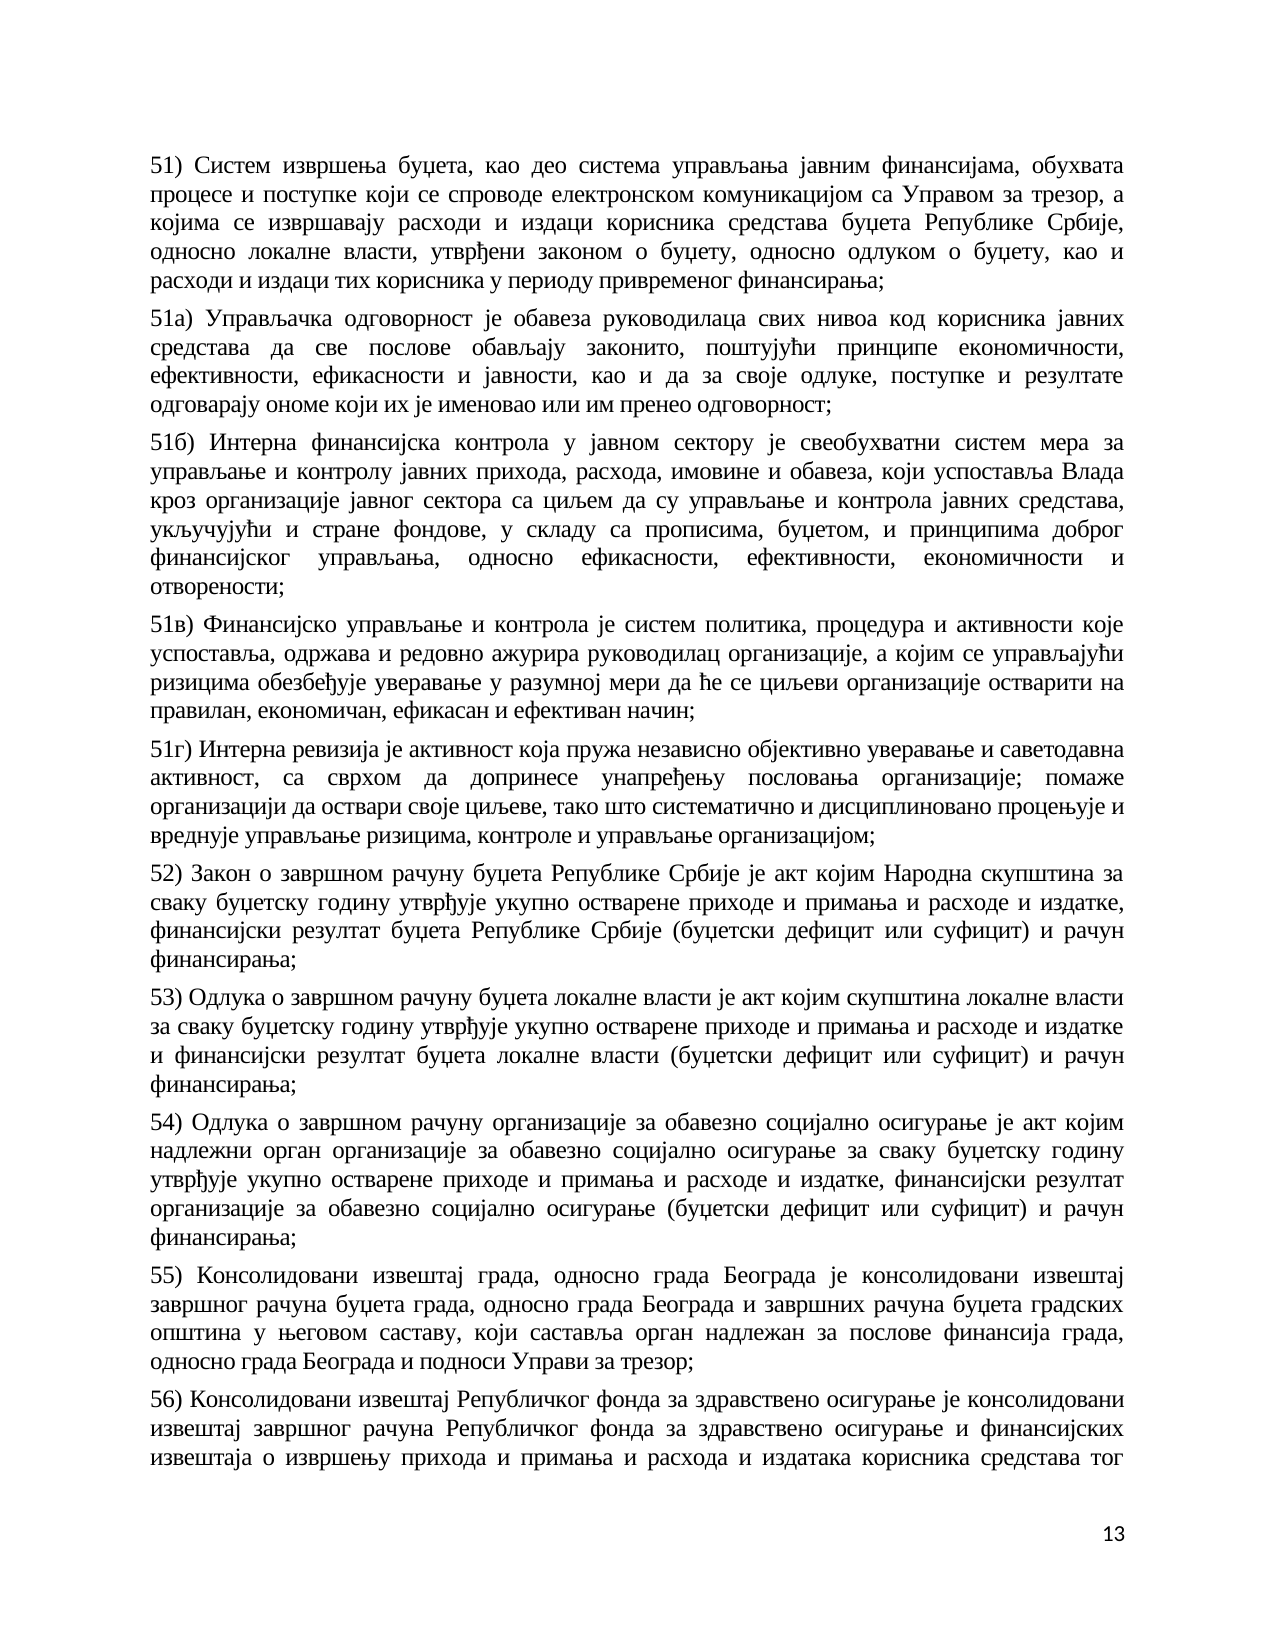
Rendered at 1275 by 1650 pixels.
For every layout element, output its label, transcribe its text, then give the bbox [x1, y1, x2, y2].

text 51а) Управљачка одговорност је обавеза руководилаца свих нивоа код корисника јавних средстава да све послове обављају законито, поштујући принципе економичности, ефективности, ефикасности и јавности, као и да за своје одлуке, поступке и резултате одговарају ономе који их је именовао или им пренео одговорност; [150, 303, 1125, 418]
text 53) Одлука о завршном рачуну буџета локалне власти је акт којим скупштина локалне власти за сваку буџетску годину утврђује укупно остварене приходе и примања и расходе и издатке и финансијски резултат буџета локалне власти (буџетски дефицит или суфицит) и рачун финансирања; [150, 982, 1125, 1097]
text 51г) Интерна ревизија је активност која пружа независно објективно уверавање и саветодавна активност, са сврхом да допринесе унапређењу пословања организације; помаже организацији да оствари своје циљеве, тако што систематично и дисциплиновано процењује и вреднује управљање ризицима, контроле и управљање организацијом; [150, 734, 1125, 849]
text 54) Одлука о завршном рачуну организације за обавезно социјално осигурање је акт којим надлежни орган организације за обавезно социјално осигурање за сваку буџетску годину утврђује укупно остварене приходе и примања и расходе и издатке, финансијски резултат организације за обавезно социјално осигурање (буџетски дефицит или суфицит) и рачун финансирања; [150, 1107, 1125, 1251]
text 55) Консолидовани извештај града, односно града Београда је консолидовани извештај завршног рачуна буџета града, односно града Београда и завршних рачуна буџета градских општина у његовом саставу, који саставља орган надлежан за послове финансија града, односно града Београда и подноси Управи за трезор; [150, 1260, 1125, 1375]
text 51в) Финансијско управљање и контрола је систем политика, процедура и активности које успоставља, одржава и редовно ажурира руководилац организације, а којим се управљајући ризицима обезбеђује уверавање у разумној мери да ће се циљеви организације остварити на правилан, економичан, ефикасан и ефективан начин; [150, 609, 1125, 724]
text 51б) Интерна финансијска контрола у јавном сектору је свеобухватни систем мера за управљање и контролу јавних прихода, расхода, имовине и обавеза, који успоставља Влада кроз организације јавног сектора са циљем да су управљање и контрола јавних средстава, укључујући и стране фондове, у складу са прописима, буџетом, и принципима доброг финансијског управљања, односно ефикасности, ефективности, економичности и отворености; [150, 427, 1125, 600]
text 52) Закон о завршном рачуну буџета Републике Србије је акт којим Народна скупштина за сваку буџетску годину утврђује укупно остварене приходе и примања и расходе и издатке, финансијски резултат буџета Републике Србије (буџетски дефицит или суфицит) и рачун финансирања; [150, 858, 1125, 973]
text 51) Систем извршења буџета, као део система управљања јавним финансијама, обухвата процесе и поступке који се спроводе електронском комуникацијом са Управом за трезор, а којима се извршавају расходи и издаци корисника средстава буџета Републике Србије, односно локалне власти, утврђени законом о буџету, односно одлуком о буџету, као и расходи и издаци тих корисника у периоду привременог финансирања; [150, 150, 1125, 294]
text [150, 1384, 1125, 1471]
